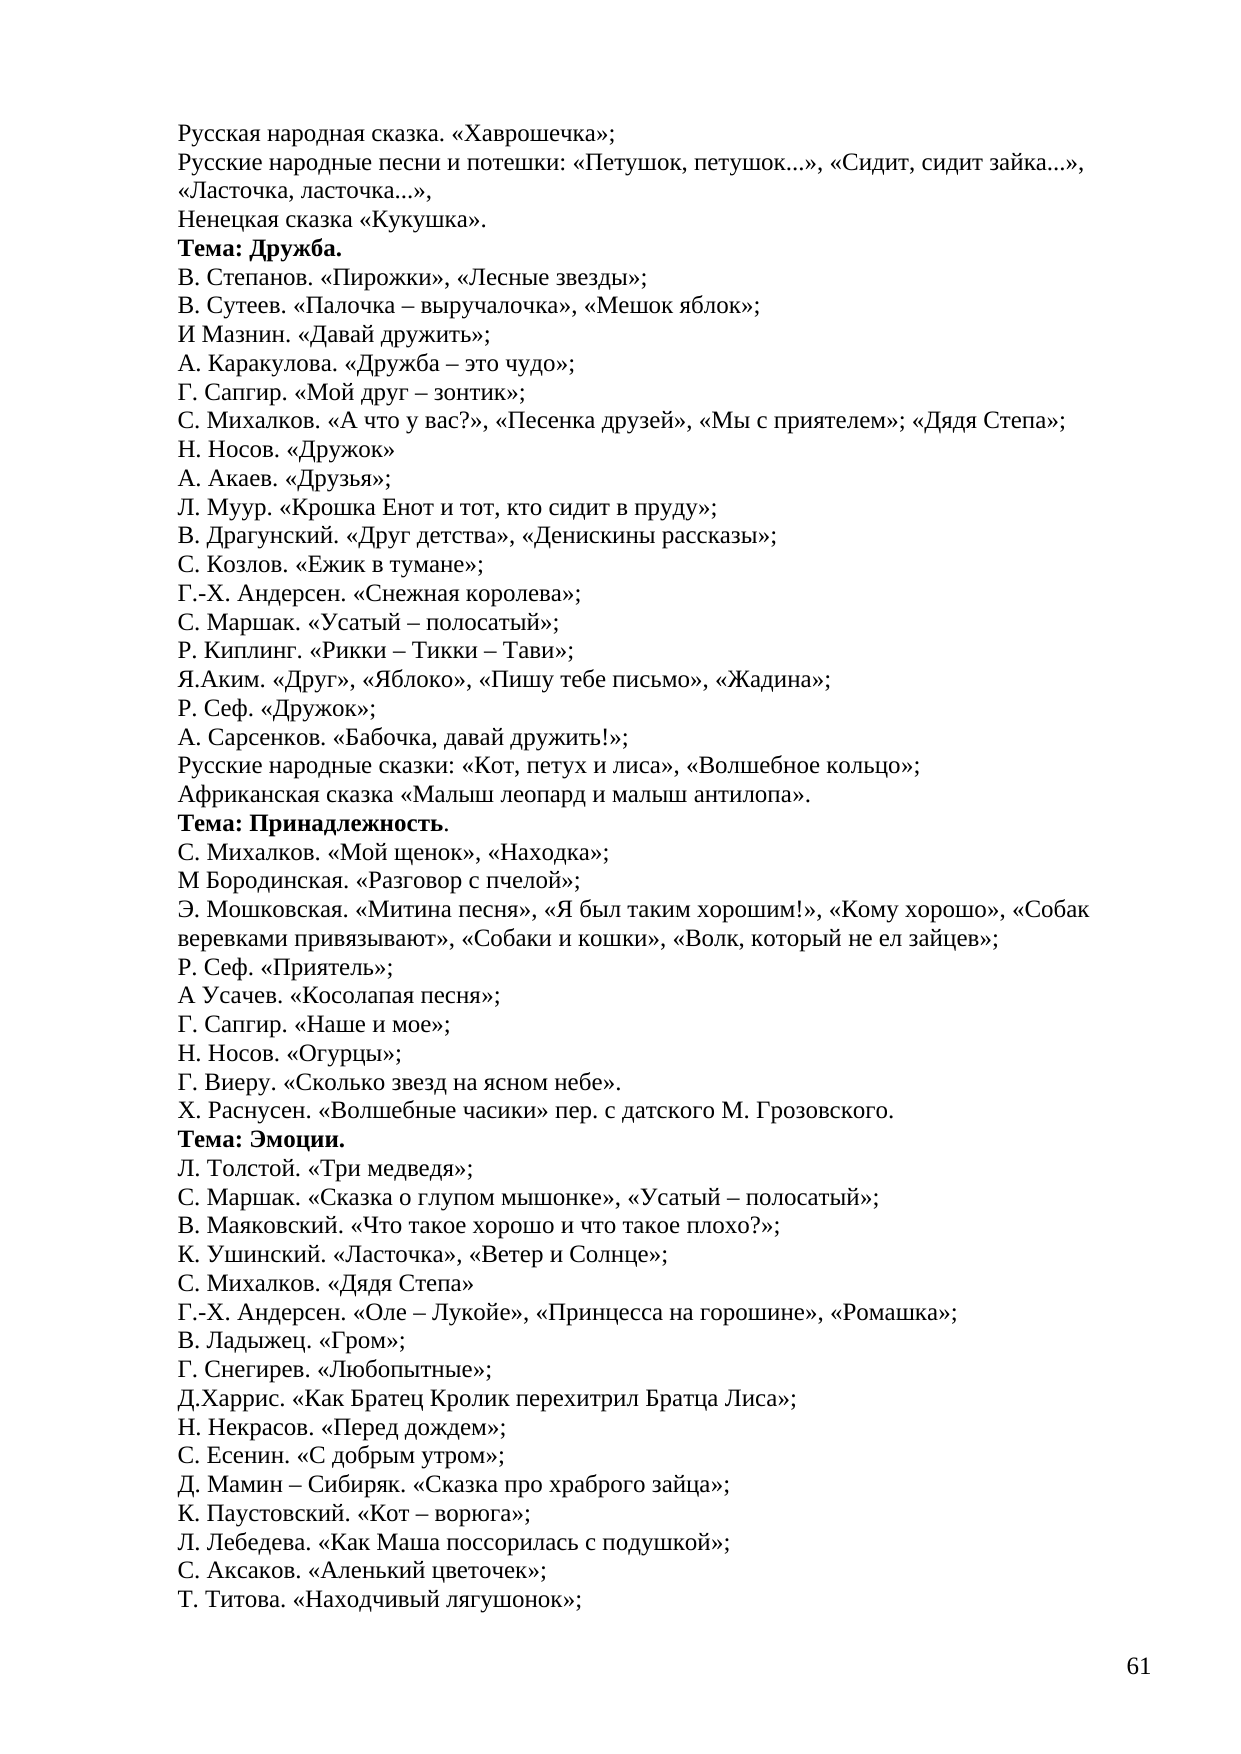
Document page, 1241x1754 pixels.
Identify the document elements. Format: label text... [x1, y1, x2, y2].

text В. Ладыжец. «Гром»; [177, 1326, 1152, 1354]
text Х. Раснусен. «Волшебные часики» пер. с датского М. Грозовского. [177, 1096, 1152, 1124]
text С. Михалков. «Дядя Степа» [177, 1268, 1152, 1297]
text Н. Носов. «Огурцы»; [177, 1038, 1152, 1067]
text А. Сарсенков. «Бабочка, давай дружить!»; [177, 722, 1152, 751]
text Африканская сказка «Малыш леопард и малыш антилопа». [177, 779, 1152, 808]
text Г.-Х. Андерсен. «Снежная королева»; [177, 578, 1152, 607]
text Р. Сеф. «Приятель»; [177, 952, 1152, 981]
text Русские народные песни и потешки: «Петушок, петушок...», «Сидит, сидит зайка...», «Ласточка, ласточка...», [177, 147, 1152, 204]
text Г. Сапгир. «Наше и мое»; [177, 1009, 1152, 1038]
text Г. Сапгир. «Мой друг – зонтик»; [177, 377, 1152, 406]
text Л. Муур. «Крошка Енот и тот, кто сидит в пруду»; [177, 492, 1152, 521]
text Л. Толстой. «Три медведя»; [177, 1153, 1152, 1182]
text Тема: Принадлежность. [177, 808, 1152, 837]
text С. Маршак. «Усатый – полосатый»; [177, 607, 1152, 636]
text Русские народные сказки: «Кот, петух и лиса», «Волшебное кольцо»; [177, 751, 1152, 779]
text Н. Носов. «Дружок» [177, 434, 1152, 463]
text Э. Мошковская. «Митина песня», «Я был таким хорошим!», «Кому хорошо», «Собак веревками привязывают», «Собаки и кошки», «Волк, который не ел зайцев»; [177, 894, 1152, 952]
text Д.Харрис. «Как Братец Кролик перехитрил Братца Лиса»; [177, 1383, 1152, 1412]
text Д. Мамин – Сибиряк. «Сказка про храброго зайца»; [177, 1469, 1152, 1498]
text С. Аксаков. «Аленький цветочек»; [177, 1556, 1152, 1584]
text К. Паустовский. «Кот – ворюга»; [177, 1498, 1152, 1527]
text С. Козлов. «Ежик в тумане»; [177, 549, 1152, 578]
text Н. Некрасов. «Перед дождем»; [177, 1412, 1152, 1441]
text Я.Аким. «Друг», «Яблоко», «Пишу тебе письмо», «Жадина»; [177, 664, 1152, 693]
text В. Степанов. «Пирожки», «Лесные звезды»; [177, 262, 1152, 291]
text Р. Сеф. «Дружок»; [177, 693, 1152, 722]
text С. Михалков. «Мой щенок», «Находка»; [177, 837, 1152, 866]
text Г.-Х. Андерсен. «Оле – Лукойе», «Принцесса на горошине», «Ромашка»; [177, 1297, 1152, 1326]
text Т. Титова. «Находчивый лягушонок»; [177, 1584, 1152, 1613]
text С. Есенин. «С добрым утром»; [177, 1441, 1152, 1469]
text М Бородинская. «Разговор с пчелой»; [177, 866, 1152, 894]
text А Усачев. «Косолапая песня»; [177, 981, 1152, 1009]
text В. Драгунский. «Друг детства», «Денискины рассказы»; [177, 521, 1152, 549]
text И Мазнин. «Давай дружить»; [177, 319, 1152, 348]
text В. Сутеев. «Палочка – выручалочка», «Мешок яблок»; [177, 291, 1152, 319]
text А. Акаев. «Друзья»; [177, 463, 1152, 492]
text Тема: Дружба. [177, 233, 1152, 262]
text Л. Лебедева. «Как Маша поссорилась с подушкой»; [177, 1527, 1152, 1556]
text Ненецкая сказка «Кукушка». [177, 204, 1152, 233]
text Тема: Эмоции. [177, 1124, 1152, 1153]
text В. Маяковский. «Что такое хорошо и что такое плохо?»; [177, 1211, 1152, 1239]
text С. Маршак. «Сказка о глупом мышонке», «Усатый – полосатый»; [177, 1182, 1152, 1211]
text Г. Виеру. «Сколько звезд на ясном небе». [177, 1067, 1152, 1096]
text Русская народная сказка. «Хаврошечка»; [177, 118, 1152, 147]
text С. Михалков. «А что у вас?», «Песенка друзей», «Мы с приятелем»; «Дядя Степа»; [177, 406, 1152, 434]
text Р. Киплинг. «Рикки – Тикки – Тави»; [177, 636, 1152, 664]
text А. Каракулова. «Дружба – это чудо»; [177, 348, 1152, 377]
text К. Ушинский. «Ласточка», «Ветер и Солнце»; [177, 1239, 1152, 1268]
text Г. Снегирев. «Любопытные»; [177, 1354, 1152, 1383]
